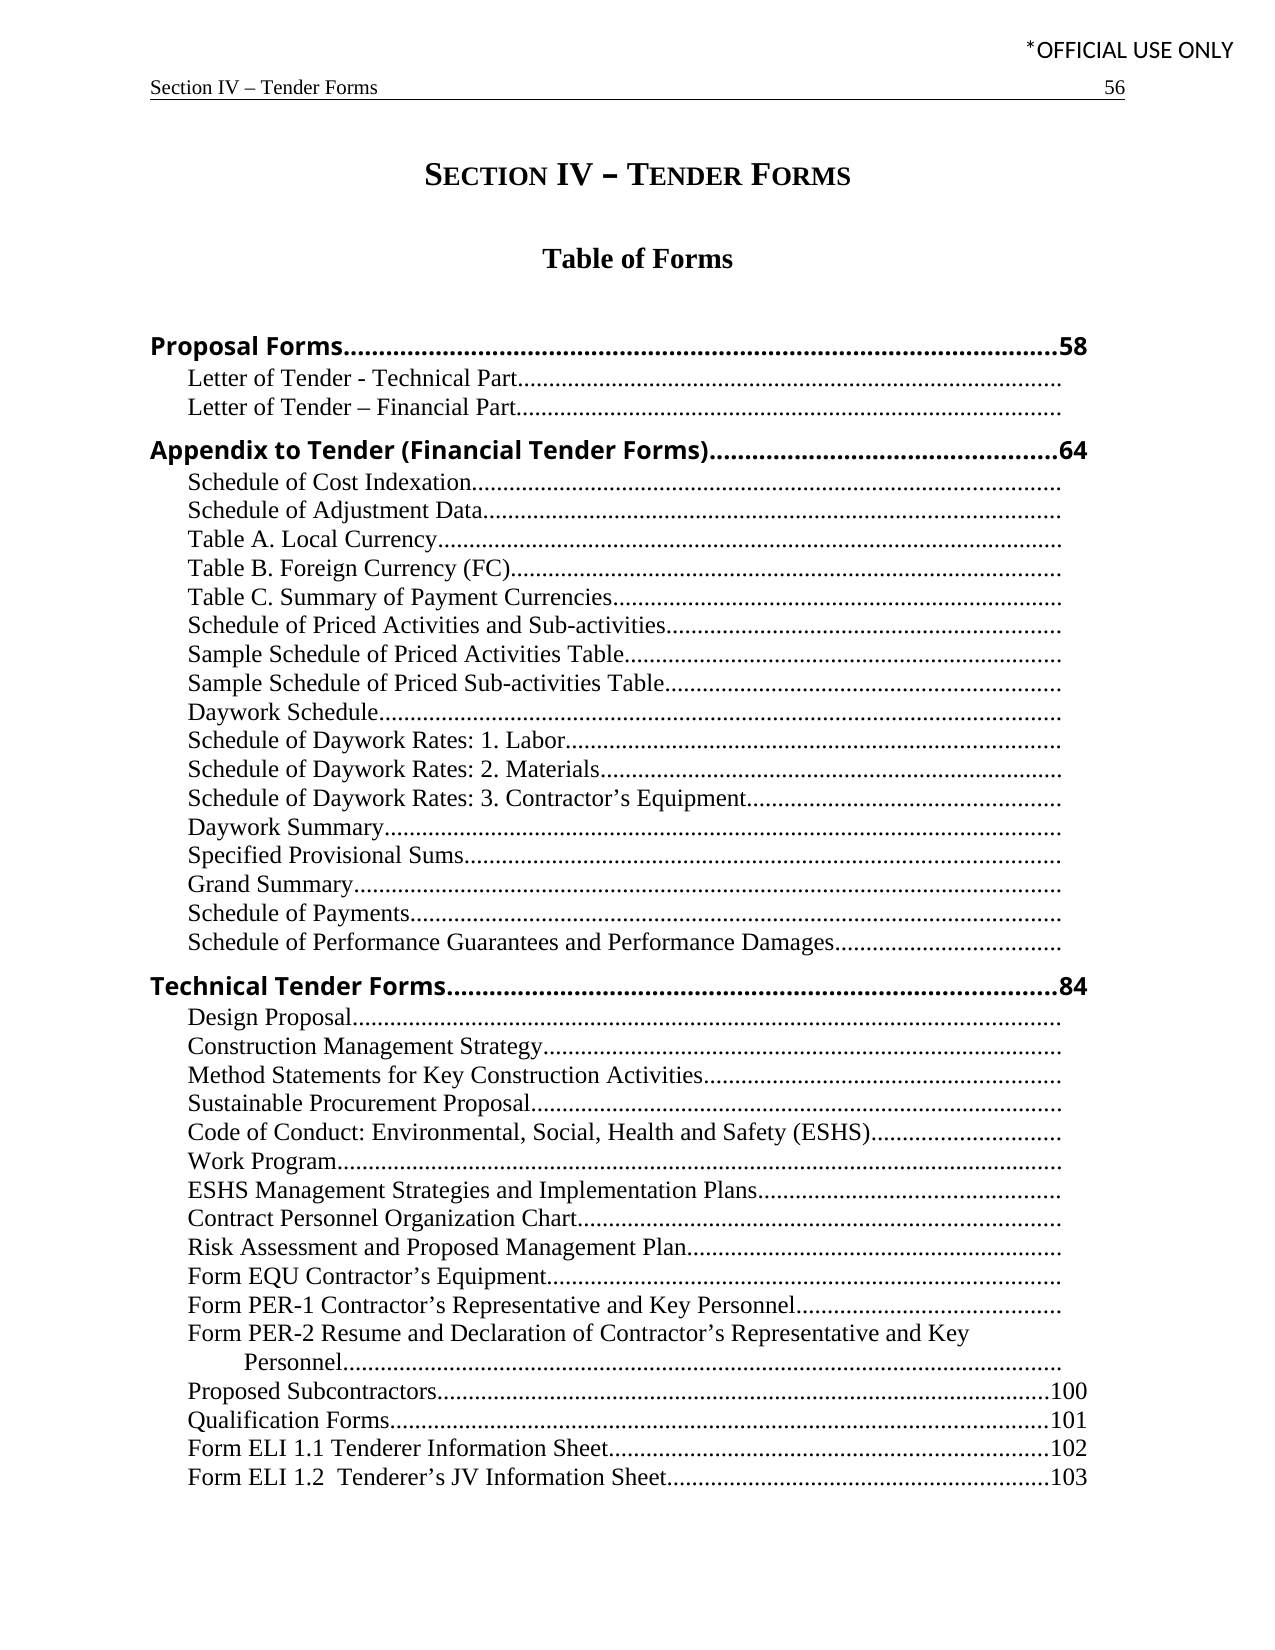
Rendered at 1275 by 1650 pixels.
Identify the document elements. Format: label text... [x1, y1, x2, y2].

text Risk Assessment and Proposed Management Plan 95 [187, 1232, 1059, 1261]
text Schedule of Payments 82 [187, 898, 1059, 927]
text Specified Provisional Sums 80 [187, 841, 1059, 869]
text Form PER-2 Resume and Declaration of Contractor’s Representative and Key Personnel 98 [187, 1318, 1059, 1376]
text Table C. Summary of Payment Currencies 68 [187, 582, 1059, 611]
text Contract Personnel Organization Chart 94 [187, 1203, 1059, 1232]
text Design Proposal 85 [187, 1002, 1059, 1031]
text Daywork Schedule 73 [187, 697, 1059, 726]
text Table of Forms [150, 241, 1125, 275]
text Section IV – Tender Forms [150, 150, 1125, 195]
text Form PER-1 Contractor’s Representative and Key Personnel 97 [187, 1290, 1059, 1318]
text Qualification Forms 101 [187, 1405, 1059, 1433]
text Letter of Tender – Financial Part 61 [187, 392, 1059, 420]
text Letter of Tender - Technical Part 58 [187, 363, 1059, 392]
text Sample Schedule of Priced Sub-activities Table 72 [187, 668, 1059, 697]
text Sample Schedule of Priced Activities Table 71 [187, 639, 1059, 668]
text Appendix to Tender (Financial Tender Forms) 64 [150, 433, 1125, 467]
text Grand Summary 81 [187, 869, 1059, 898]
text Schedule of Daywork Rates: 1. Labor 76 [187, 726, 1059, 754]
text Schedule of Priced Activities and Sub-activities 70 [187, 611, 1059, 639]
text Form ELI 1.1 Tenderer Information Sheet 102 [187, 1433, 1059, 1462]
text Table B. Foreign Currency (FC) 67 [187, 553, 1059, 582]
text Sustainable Procurement Proposal 88 [187, 1088, 1059, 1117]
text Schedule of Daywork Rates: 2. Materials 77 [187, 754, 1059, 783]
text Technical Tender Forms 84 [150, 968, 1125, 1002]
text Schedule of Performance Guarantees and Performance Damages 83 [187, 927, 1059, 956]
text Form ELI 1.2 Tenderer’s JV Information Sheet 103 [187, 1462, 1059, 1491]
text Code of Conduct: Environmental, Social, Health and Safety (ESHS) 89 [187, 1117, 1059, 1146]
text Schedule of Cost Indexation 64 [187, 467, 1059, 496]
text Proposed Subcontractors 100 [187, 1376, 1059, 1405]
text Work Program 92 [187, 1146, 1059, 1175]
text Method Statements for Key Construction Activities 87 [187, 1060, 1059, 1088]
text Form EQU Contractor’s Equipment 96 [187, 1261, 1059, 1290]
text Daywork Summary 79 [187, 812, 1059, 841]
text Schedule of Adjustment Data 66 [187, 496, 1059, 524]
text Proposal Forms 58 [150, 329, 1125, 363]
text Table A. Local Currency 66 [187, 524, 1059, 553]
text ESHS Management Strategies and Implementation Plans 93 [187, 1175, 1059, 1203]
text Schedule of Daywork Rates: 3. Contractor’s Equipment 78 [187, 783, 1059, 812]
text Construction Management Strategy 86 [187, 1031, 1059, 1060]
